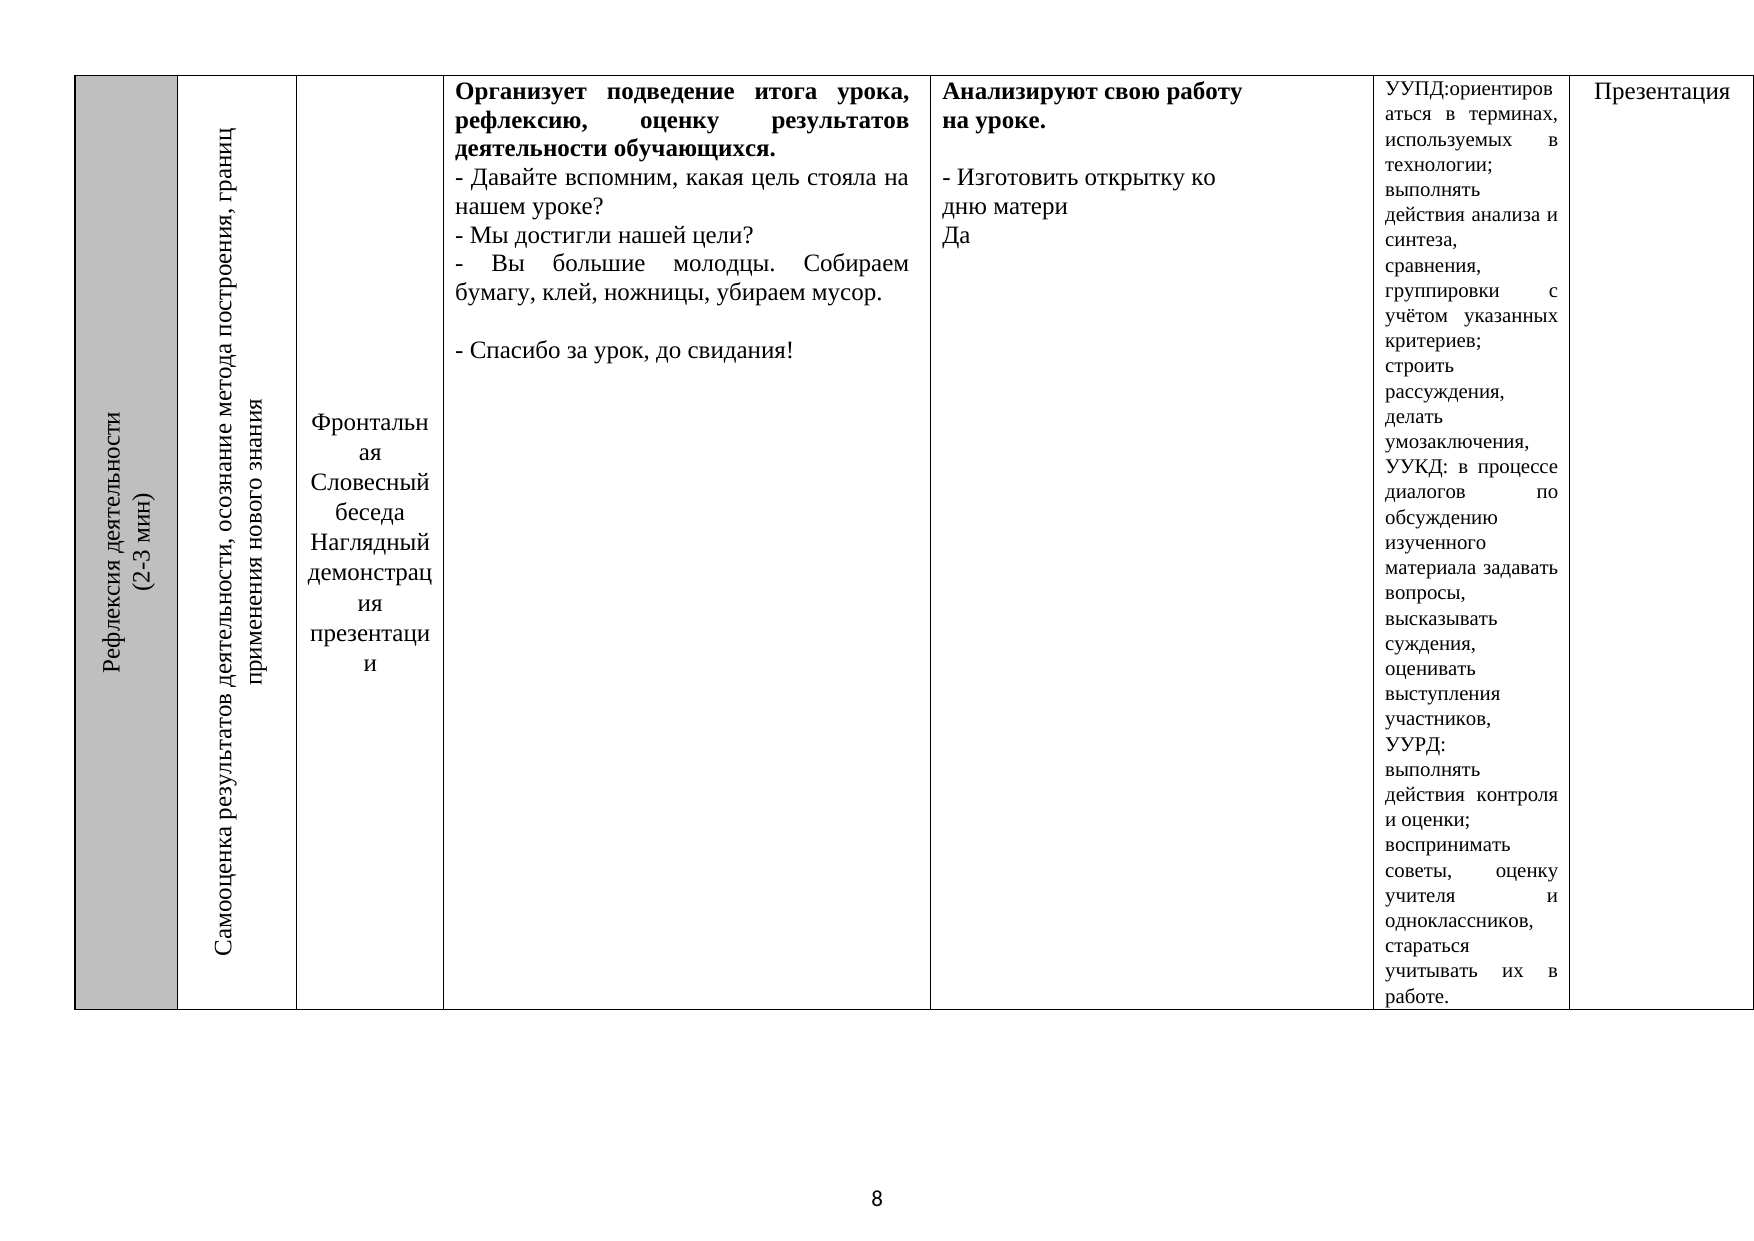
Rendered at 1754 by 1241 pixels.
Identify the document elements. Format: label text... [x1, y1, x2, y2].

table_cell Презентация [1570, 76, 1753, 1009]
table_cell Рефлексия деятельности (2-3 мин) [76, 76, 177, 1009]
table_cell Самооценка результатов деятельности, осознание метода построения, границ применения нового знания [178, 76, 296, 1009]
table_cell Фронтальная Словесный беседа Наглядный демонстрация презентации [297, 76, 443, 1009]
table_cell УУПД:ориентироваться в терминах, используемых в технологии; выполнять действия анализа и синтеза, сравнения, группировки с учётом указанных критериев; строить рассуждения, делать умозаключения, УУКД: в процессе диалогов по обсуждению изученного материала задавать вопросы, высказывать суждения, оценивать выступления участников, УУРД: выполнять действия контроля и оценки; воспринимать советы, оценку учителя и одноклассников, стараться учитывать их в работе. [1374, 76, 1569, 1009]
table_cell Организует подведение итога урока, рефлексию, оценку результатов деятельности обучающихся. - Давайте вспомним, какая цель стояла на нашем уроке? - Мы достигли нашей цели? - Вы большие молодцы. Собираем бумагу, клей, ножницы, убираем мусор. - Спасибо за урок, до свидания! [444, 76, 930, 1009]
table_cell Анализируют свою работу на уроке. - Изготовить открытку ко дню матери Да [931, 76, 1373, 1009]
